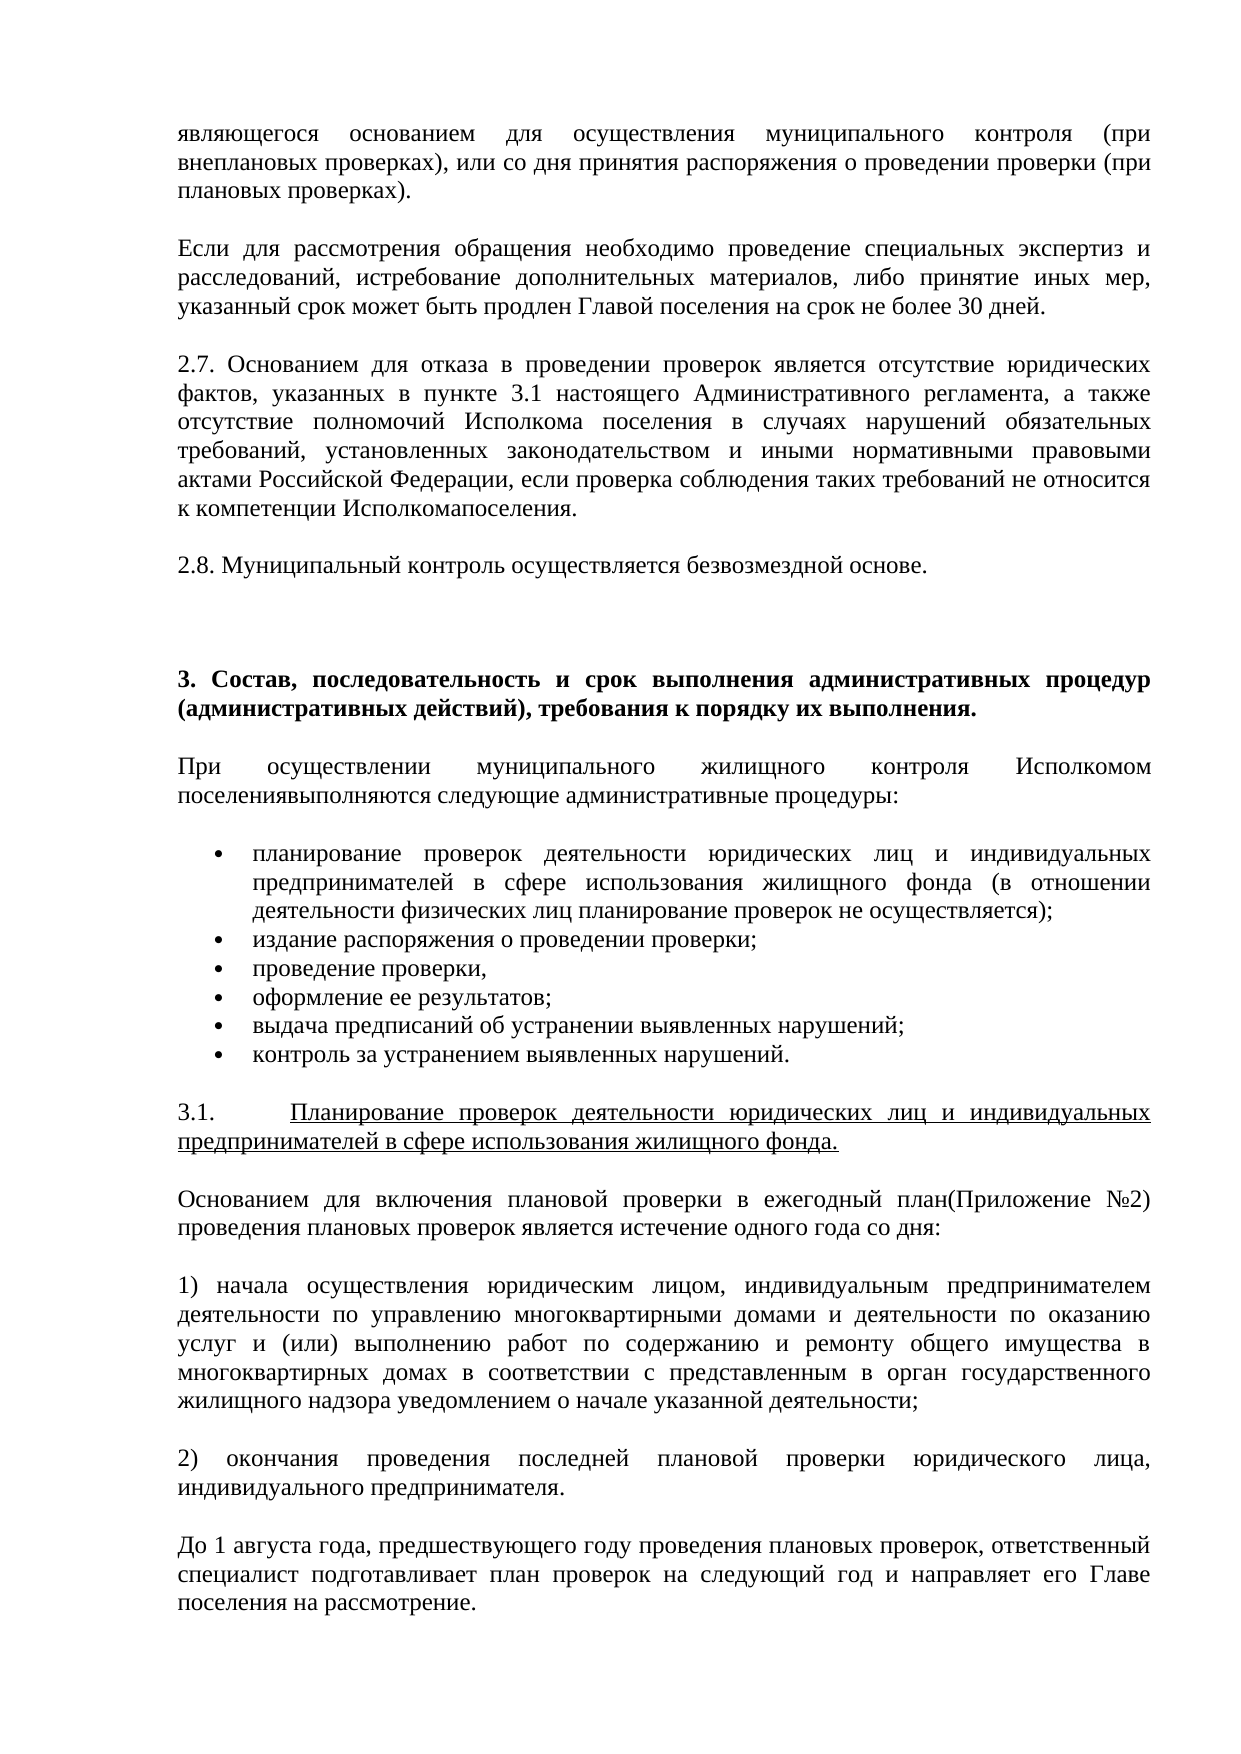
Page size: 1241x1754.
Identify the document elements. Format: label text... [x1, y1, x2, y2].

list проведение проверки, [215, 953, 1152, 982]
list издание распоряжения о проведении проверки; [215, 924, 1152, 953]
list контроль за устранением выявленных нарушений. [215, 1039, 1152, 1068]
text Основанием для включения плановой проверки в ежегодный план(Приложение №2) проведения плановых проверок является истечение одного года со дня: [177, 1184, 1152, 1241]
text 2) окончания проведения последней плановой проверки юридического лица, индивидуального предпринимателя. [177, 1443, 1152, 1501]
text 3.1. Планирование проверок деятельности юридических лиц и индивидуальных предпринимателей в сфере использования жилищного фонда. [177, 1097, 1152, 1154]
list планирование проверок деятельности юридических лиц и индивидуальных предпринимателей в сфере использования жилищного фонда (в отношении деятельности физических лиц планирование проверок не осуществляется); [215, 838, 1152, 924]
text Если для рассмотрения обращения необходимо проведение специальных экспертиз и расследований, истребование дополнительных материалов, либо принятие иных мер, указанный срок может быть продлен Главой поселения на срок не более 30 дней. [177, 233, 1152, 320]
list выдача предписаний об устранении выявленных нарушений; [215, 1010, 1152, 1039]
list оформление ее результатов; [215, 982, 1152, 1010]
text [177, 118, 1152, 204]
text 2.7. Основанием для отказа в проведении проверок является отсутствие юридических фактов, указанных в пункте 3.1 настоящего Административного регламента, а также отсутствие полномочий Исполкома поселения в случаях нарушений обязательных требований, установленных законодательством и иными нормативными правовыми актами Российской Федерации, если проверка соблюдения таких требований не относится к компетенции Исполкомапоселения. [177, 349, 1152, 521]
text 2.8. Муниципальный контроль осуществляется безвозмездной основе. [177, 551, 1152, 579]
text При осуществлении муниципального жилищного контроля Исполкомом поселениявыполняются следующие административные процедуры: [177, 751, 1152, 809]
text 1) начала осуществления юридическим лицом, индивидуальным предпринимателем деятельности по управлению многоквартирными домами и деятельности по оказанию услуг и (или) выполнению работ по содержанию и ремонту общего имущества в многоквартирных домах в соответствии с представленным в орган государственного жилищного надзора уведомлением о начале указанной деятельности; [177, 1270, 1152, 1414]
text 3. Состав, последовательность и срок выполнения административных процедур (административных действий), требования к порядку их выполнения. [177, 664, 1152, 722]
text До 1 августа года, предшествующего году проведения плановых проверок, ответственный специалист подготавливает план проверок на следующий год и направляет его Главе поселения на рассмотрение. [177, 1530, 1152, 1616]
